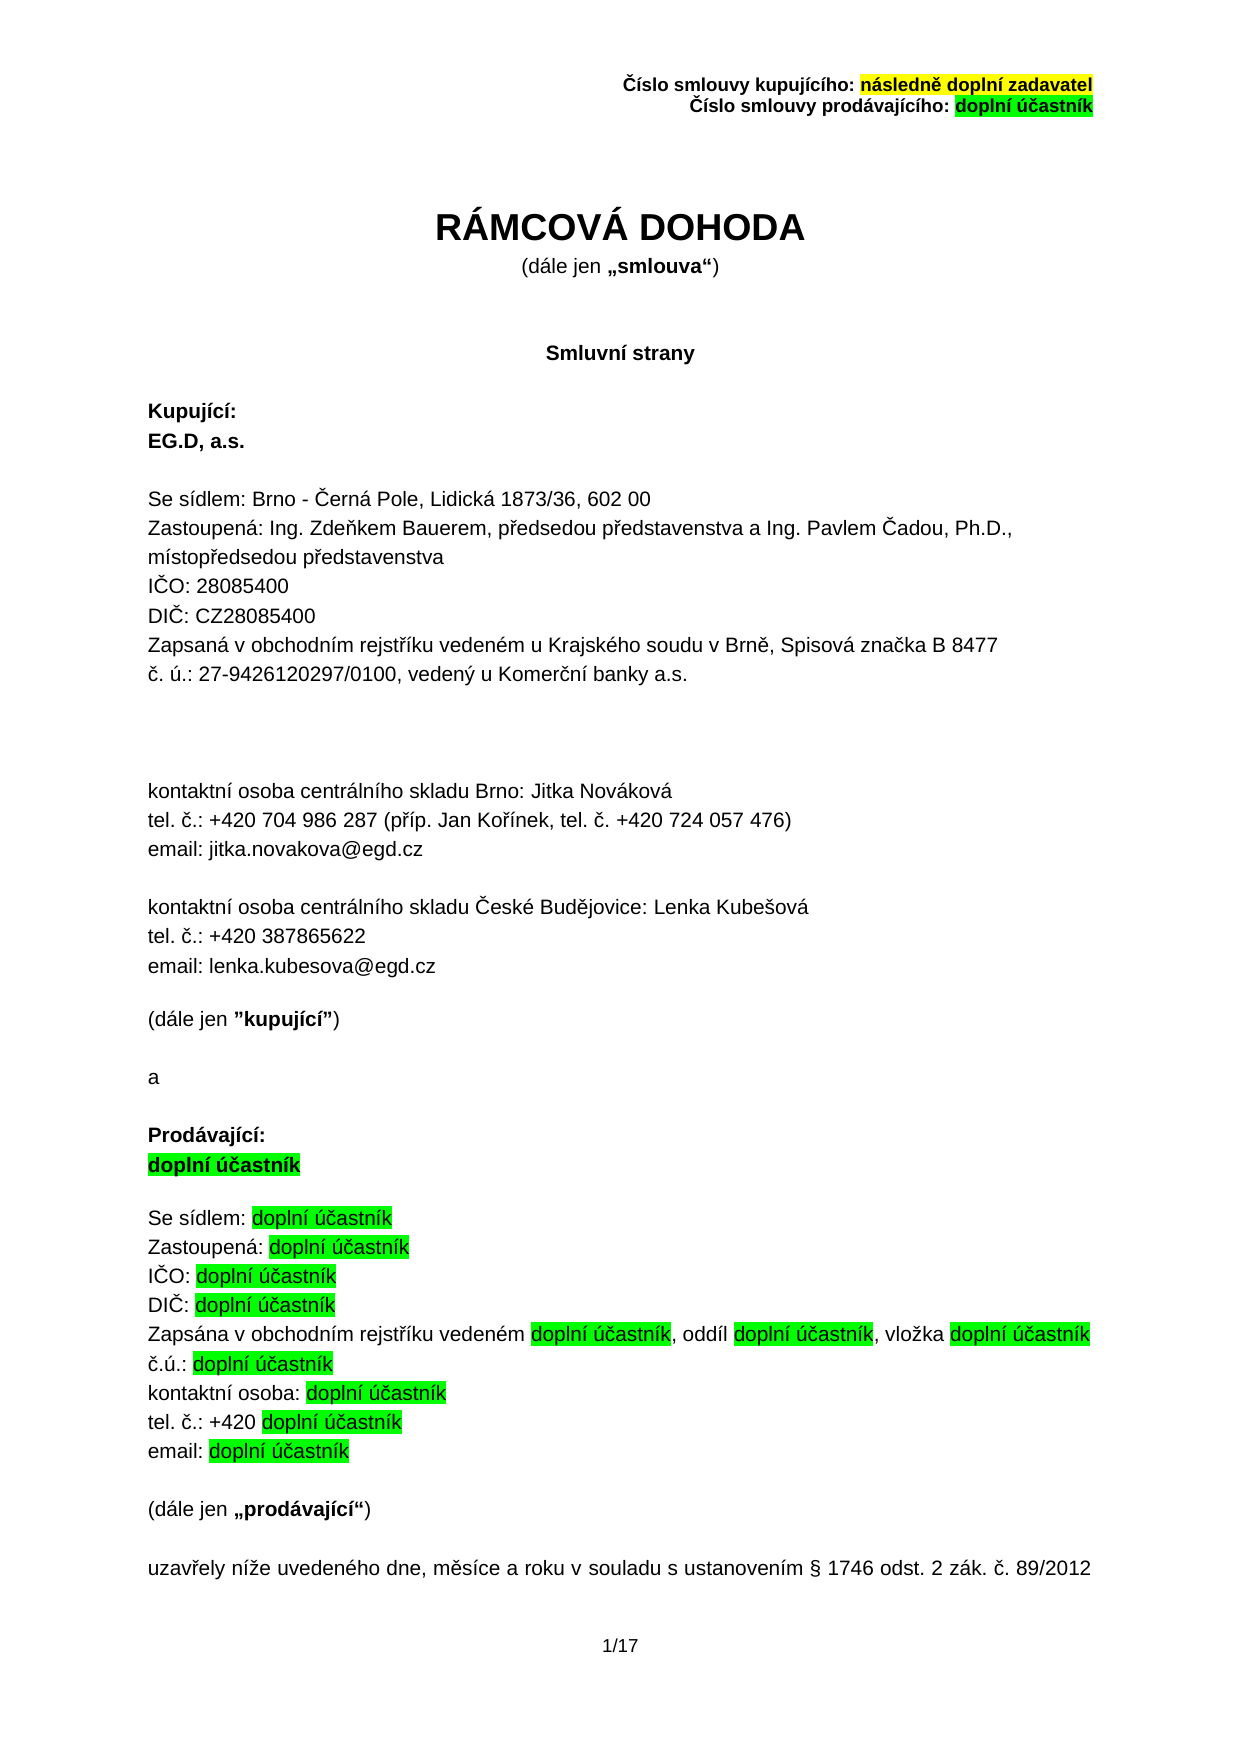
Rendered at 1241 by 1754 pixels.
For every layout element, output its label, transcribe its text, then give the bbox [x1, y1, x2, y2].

text kontaktní osoba centrálního skladu Brno: Jitka Nováková [148, 773, 1093, 802]
text tel. č.: +420 doplní účastník [148, 1404, 1093, 1434]
text kontaktní osoba centrálního skladu České Budějovice: Lenka Kubešová [148, 890, 1093, 919]
text Se sídlem: doplní účastník [148, 1200, 1093, 1229]
text Kupující: [148, 394, 1093, 423]
text IČO: 28085400 [148, 569, 1093, 598]
text Zastoupená: doplní účastník [148, 1229, 1093, 1259]
text a [148, 1060, 1093, 1089]
text email: lenka.kubesova@egd.cz [148, 948, 1093, 977]
text č.ú.: doplní účastník [148, 1346, 1093, 1375]
text č. ú.: 27-9426120297/0100, vedený u Komerční banky a.s. [148, 657, 1093, 686]
text Zastoupená: Ing. Zdeňkem Bauerem, předsedou představenstva a Ing. Pavlem Čadou, Ph.D., místopředsedou představenstva [148, 511, 1093, 569]
text Se sídlem: Brno - Černá Pole, Lidická 1873/36, 602 00 [148, 482, 1093, 511]
text EG.D, a.s. [148, 423, 1093, 452]
text IČO: doplní účastník [148, 1259, 1093, 1288]
text Prodávající: [148, 1118, 1093, 1147]
text doplní účastník [148, 1147, 1093, 1176]
text (dále jen ”kupující”) [148, 1001, 1093, 1031]
text kontaktní osoba: doplní účastník [148, 1375, 1093, 1404]
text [148, 1550, 1093, 1579]
text tel. č.: +420 387865622 [148, 919, 1093, 948]
text DIČ: CZ28085400 [148, 598, 1093, 627]
text Smluvní strany [148, 336, 1093, 365]
text email: jitka.novakova@egd.cz [148, 832, 1093, 861]
text DIČ: doplní účastník [148, 1288, 1093, 1317]
text Zapsána v obchodním rejstříku vedeném doplní účastník, oddíl doplní účastník, vložka doplní účastník [148, 1317, 1093, 1346]
text tel. č.: +420 704 986 287 (příp. Jan Kořínek, tel. č. +420 724 057 476) [148, 802, 1093, 832]
text (dále jen „smlouva“) [148, 248, 1093, 277]
text Zapsaná v obchodním rejstříku vedeném u Krajského soudu v Brně, Spisová značka B 8477 [148, 627, 1093, 657]
text (dále jen „prodávající“) [148, 1492, 1093, 1521]
text email: doplní účastník [148, 1434, 1093, 1463]
text RÁMCOVÁ DOHODA [148, 205, 1093, 248]
